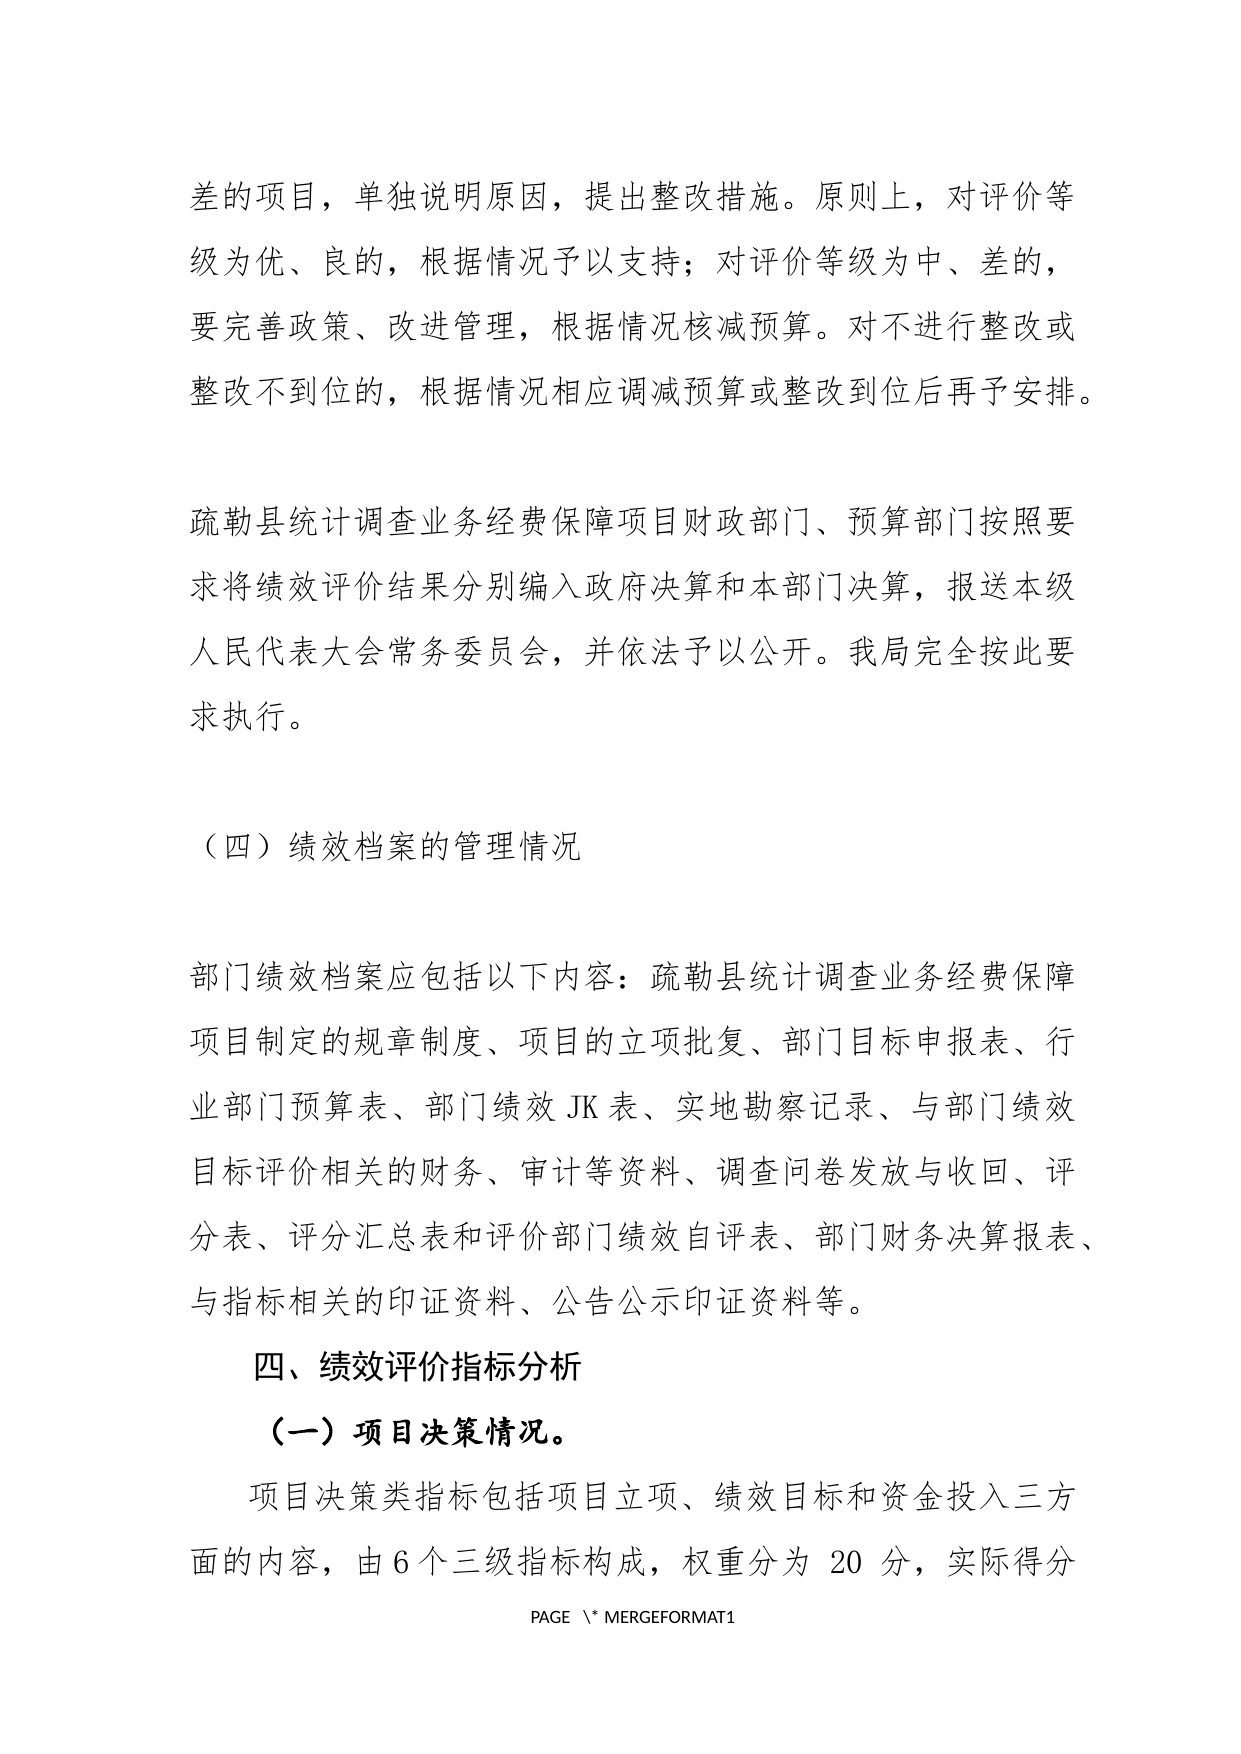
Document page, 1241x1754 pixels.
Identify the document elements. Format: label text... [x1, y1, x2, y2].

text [187, 162, 1078, 1332]
text （一）项目决策情况。 [187, 1397, 1078, 1462]
text 四、绩效评价指标分析 [187, 1332, 1078, 1397]
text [187, 1462, 1078, 1592]
